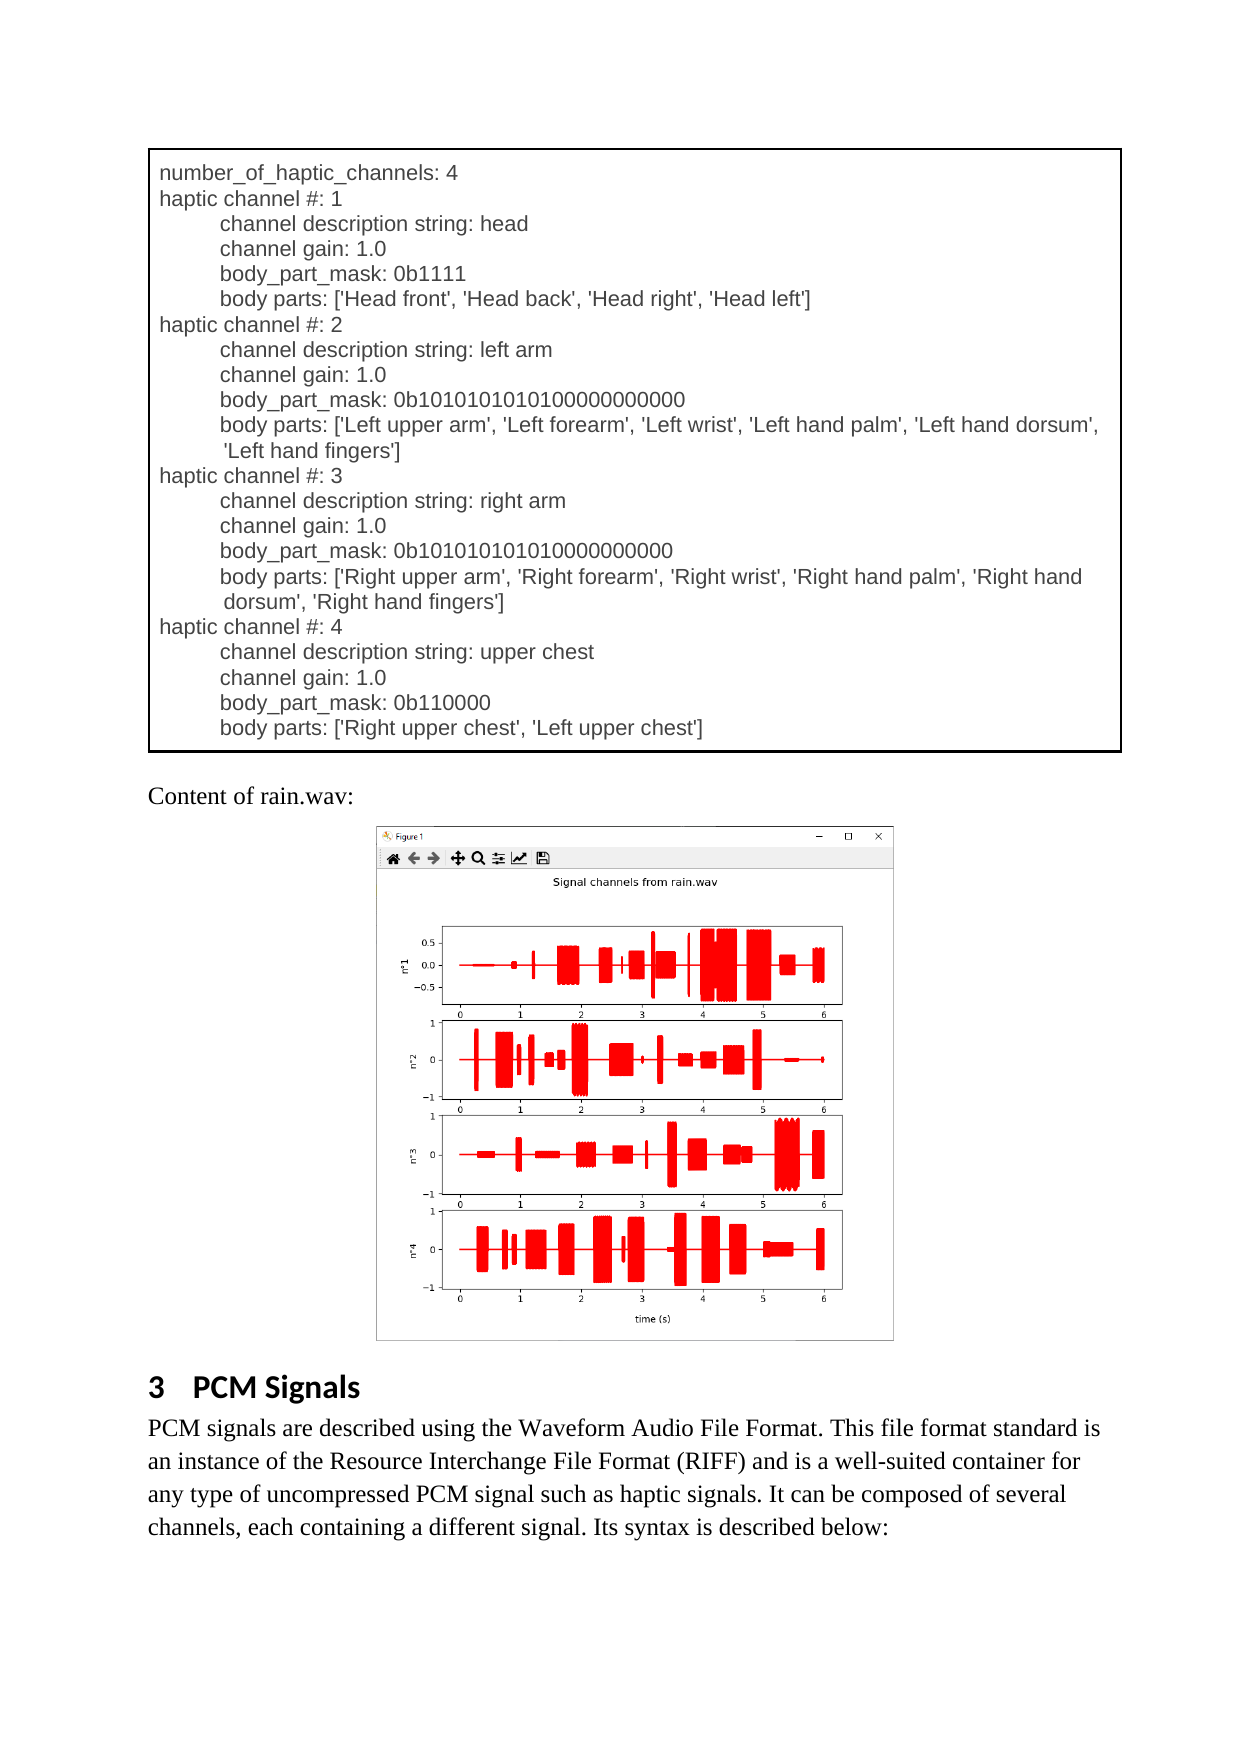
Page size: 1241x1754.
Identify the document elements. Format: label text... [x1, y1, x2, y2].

text Content of rain.wav: [148, 781, 1122, 810]
subtitle PCM Signals [148, 1366, 1122, 1406]
text PCM signals are described using the Waveform Audio File Format. This file format standard is an instance of the Resource Interchange File Format (RIFF) and is a well-suited container for any type of uncompressed PCM signal such as haptic signals. It can be composed of several channels, each containing a different signal. Its syntax is described below: [148, 1413, 1122, 1541]
picture [376, 826, 894, 1341]
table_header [150, 150, 1120, 750]
